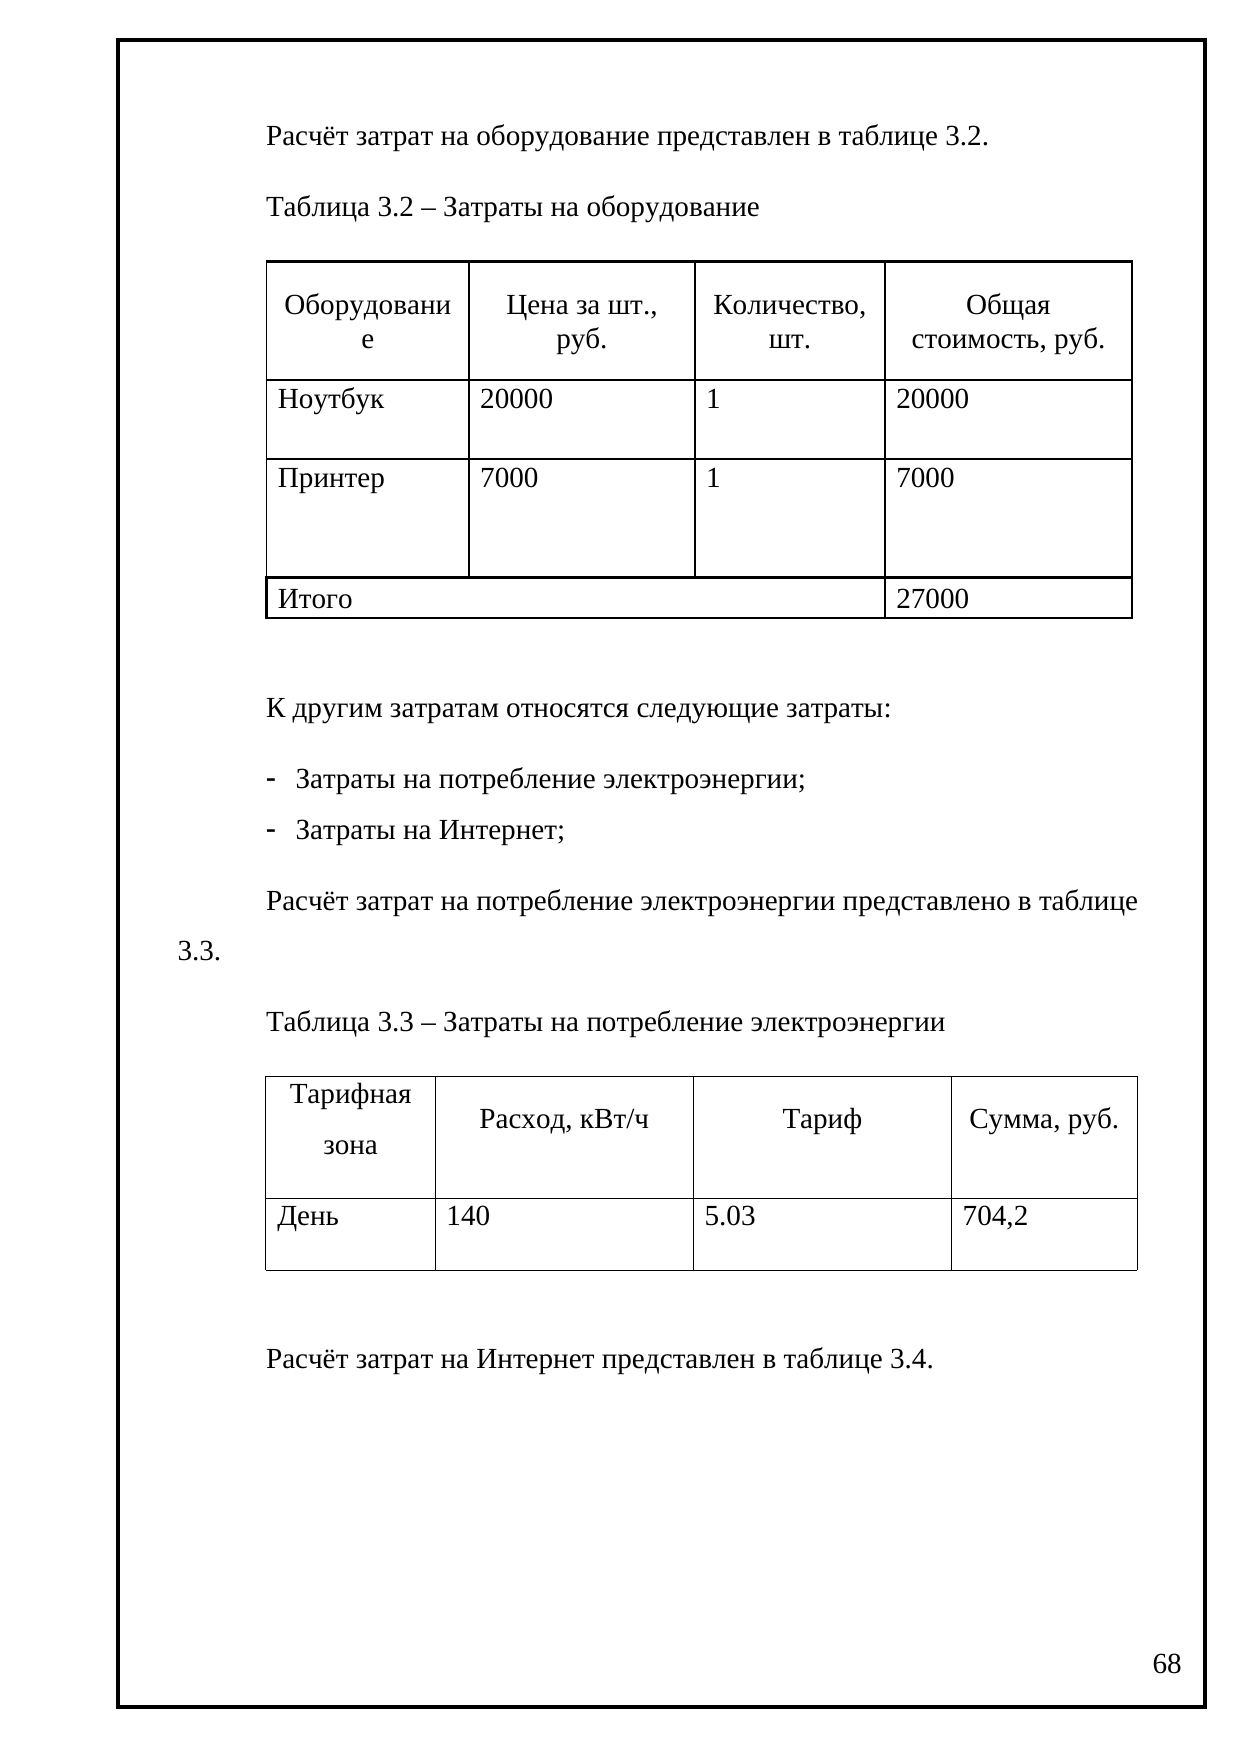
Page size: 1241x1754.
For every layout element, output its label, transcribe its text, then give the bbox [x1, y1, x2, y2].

table_header Тариф [694, 1077, 951, 1198]
table_header Оборудование [267, 263, 468, 379]
text К другим затратам относятся следующие затраты: [177, 690, 1181, 724]
table_header Тарифная зона [266, 1077, 435, 1198]
table_cell Ноутбук [267, 381, 468, 458]
table_header Цена за шт., руб. [470, 263, 694, 379]
table_cell Итого [268, 579, 884, 617]
table_header Расход, кВт/ч [436, 1077, 693, 1198]
text Таблица 3.3 – Затраты на потребление электроэнергии [177, 1004, 1181, 1038]
text Таблица 3.2 – Затраты на оборудование [177, 189, 1181, 223]
text Расчёт затрат на Интернет представлен в таблице 3.4. [177, 1341, 1181, 1375]
table_cell 140 [436, 1199, 693, 1269]
table_cell 20000 [886, 381, 1131, 458]
table_cell 1 [696, 460, 884, 576]
table_cell 7000 [886, 460, 1131, 576]
table_cell 7000 [470, 460, 694, 576]
table_cell 704,2 [952, 1199, 1137, 1269]
list Затраты на Интернет; [177, 812, 1181, 846]
table_header Общая стоимость, руб. [886, 263, 1131, 379]
table_cell День [266, 1199, 435, 1269]
text Расчёт затрат на оборудование представлен в таблице 3.2. [177, 118, 1181, 152]
table_cell 20000 [470, 381, 694, 458]
table_cell 27000 [886, 579, 1131, 617]
list Затраты на потребление электроэнергии; [177, 761, 1181, 795]
table_cell 1 [696, 381, 884, 458]
table_cell Принтер [267, 460, 468, 576]
text Расчёт затрат на потребление электроэнергии представлено в таблице 3.3. [177, 883, 1181, 967]
table_cell 5.03 [694, 1199, 951, 1269]
table_header Сумма, руб. [952, 1077, 1137, 1198]
table_header Количество, шт. [696, 263, 884, 379]
